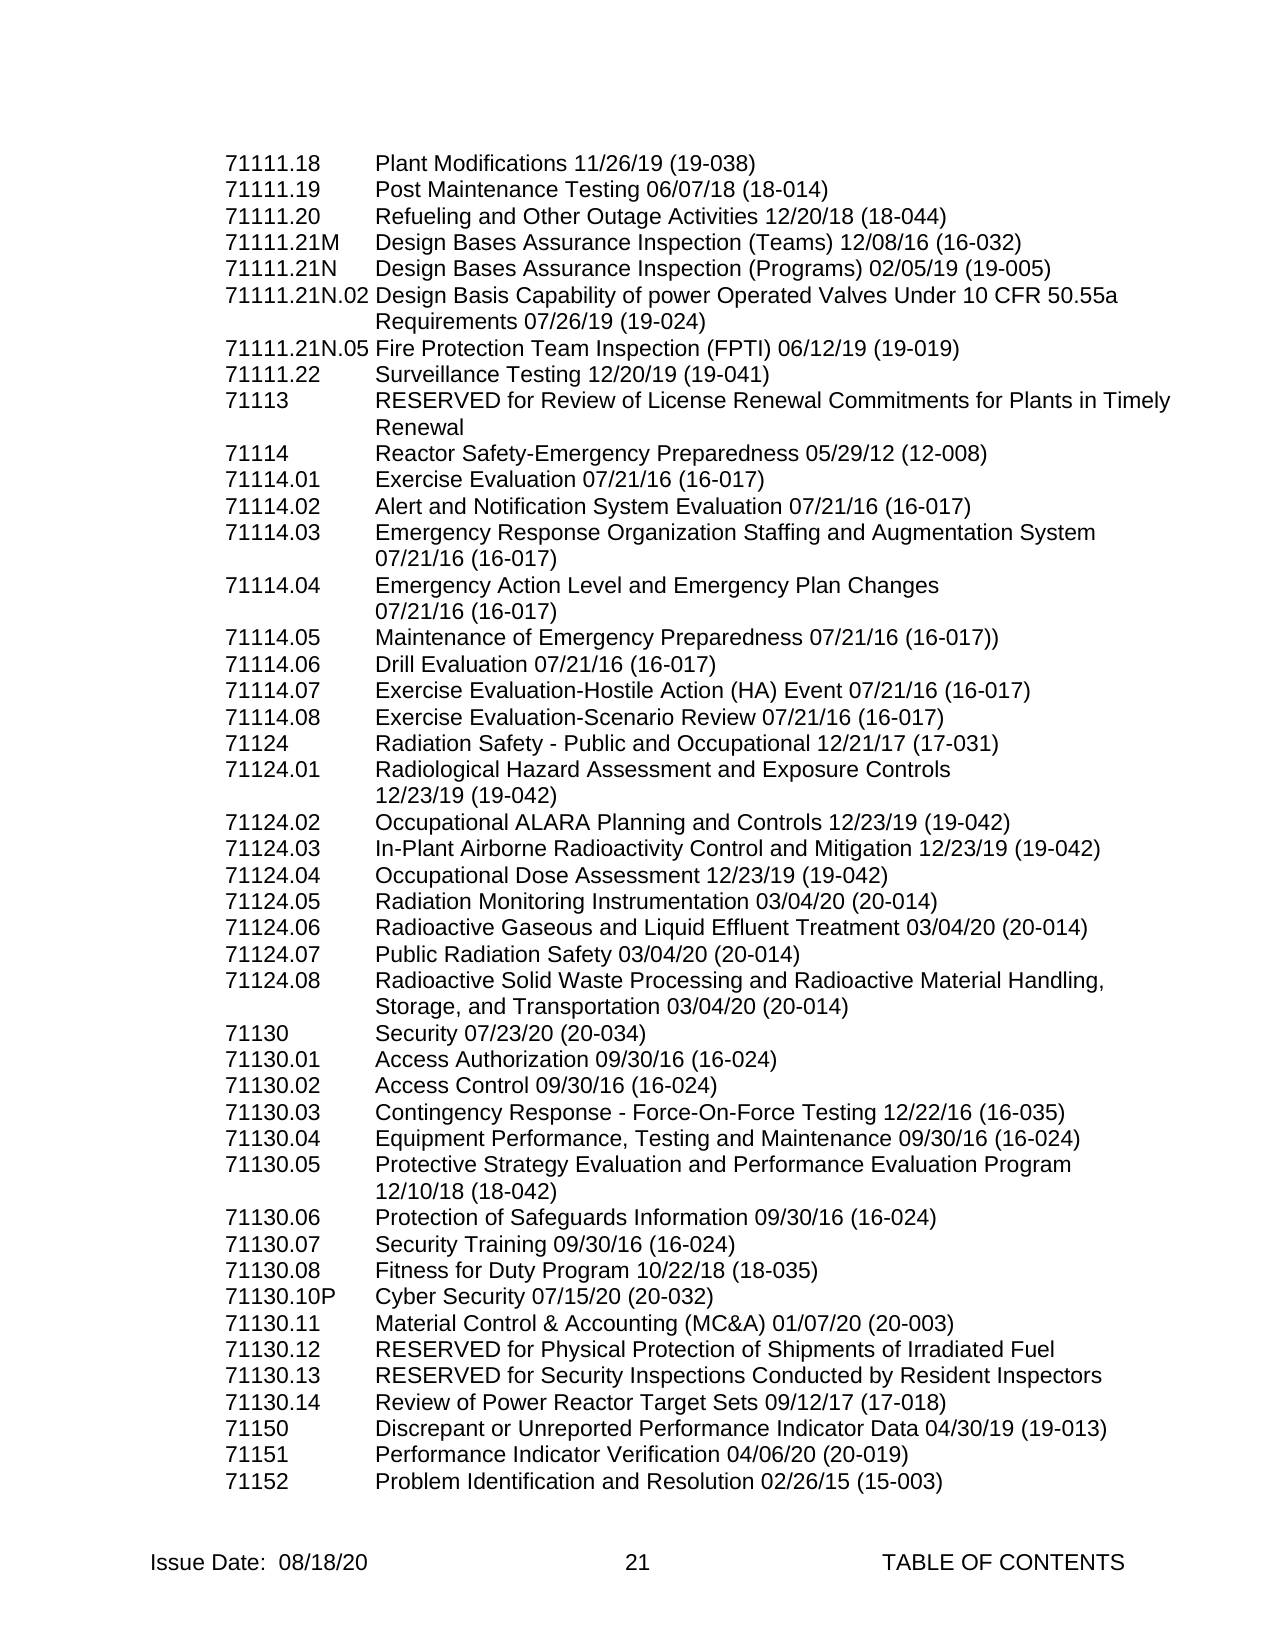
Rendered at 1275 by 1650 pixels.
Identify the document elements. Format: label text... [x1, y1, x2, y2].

text 71114.07 Exercise Evaluation-Hostile Action (HA) Event 07/21/16 (16-017) [150, 677, 1172, 703]
text 71124.06 Radioactive Gaseous and Liquid Effluent Treatment 03/04/20 (20-014) [150, 914, 1172, 941]
text 71124.08 Radioactive Solid Waste Processing and Radioactive Material Handling, Storage, and Transportation 03/04/20 (20-014) [150, 967, 1172, 1020]
text 71124.04 Occupational Dose Assessment 12/23/19 (19-042) [150, 862, 1172, 888]
text 71114.04 Emergency Action Level and Emergency Plan Changes [150, 572, 1172, 598]
text 71124.01 Radiological Hazard Assessment and Exposure Controls [150, 756, 1172, 782]
text 71130.11 Material Control & Accounting (MC&A) 01/07/20 (20-003) [150, 1309, 1172, 1336]
text 71111.21N.02 Design Basis Capability of power Operated Valves Under 10 CFR 50.55a Requirements 07/26/19 (19-024) [225, 282, 1172, 334]
text 71130.06 Protection of Safeguards Information 09/30/16 (16-024) [150, 1204, 1172, 1231]
text 71114.03 Emergency Response Organization Staffing and Augmentation System [150, 519, 1172, 545]
text 12/10/18 (18-042) [150, 1178, 1172, 1204]
text 07/21/16 (16-017) [150, 598, 1172, 624]
text 71130.07 Security Training 09/30/16 (16-024) [150, 1231, 1172, 1257]
text 71114.05 Maintenance of Emergency Preparedness 07/21/16 (16-017)) [150, 624, 1172, 651]
text 71114.08 Exercise Evaluation-Scenario Review 07/21/16 (16-017) [150, 703, 1172, 730]
text 12/23/19 (19-042) [150, 782, 1172, 809]
text 71124 Radiation Safety - Public and Occupational 12/21/17 (17-031) [150, 730, 1172, 756]
text 71130.02 Access Control 09/30/16 (16-024) [150, 1072, 1172, 1099]
text 71124.05 Radiation Monitoring Instrumentation 03/04/20 (20-014) [150, 888, 1172, 914]
text 71130.01 Access Authorization 09/30/16 (16-024) [150, 1046, 1172, 1072]
text 71111.21M Design Bases Assurance Inspection (Teams) 12/08/16 (16-032) [225, 229, 1172, 255]
text 71130.13 RESERVED for Security Inspections Conducted by Resident Inspectors [150, 1362, 1172, 1389]
text 71114.06 Drill Evaluation 07/21/16 (16-017) [150, 651, 1172, 677]
text 71111.18 Plant Modifications 11/26/19 (19-038) [150, 150, 1172, 176]
text 71152 Problem Identification and Resolution 02/26/15 (15-003) [150, 1468, 1172, 1494]
text 71114.02 Alert and Notification System Evaluation 07/21/16 (16-017) [150, 493, 1172, 519]
text 71111.21N.05 Fire Protection Team Inspection (FPTI) 06/12/19 (19-019) [225, 334, 1172, 361]
text 71114.01 Exercise Evaluation 07/21/16 (16-017) [150, 466, 1172, 493]
text 71130.10P Cyber Security 07/15/20 (20-032) [150, 1283, 1172, 1309]
text 71130.03 Contingency Response - Force-On-Force Testing 12/22/16 (16-035) [150, 1099, 1172, 1125]
text 71130.04 Equipment Performance, Testing and Maintenance 09/30/16 (16-024) [150, 1125, 1172, 1151]
text 71130 Security 07/23/20 (20-034) [150, 1020, 1172, 1046]
text 71124.07 Public Radiation Safety 03/04/20 (20-014) [150, 941, 1172, 967]
text 71111.20 Refueling and Other Outage Activities 12/20/18 (18-044) [225, 203, 1172, 229]
text 71151 Performance Indicator Verification 04/06/20 (20-019) [150, 1441, 1172, 1468]
text 71124.02 Occupational ALARA Planning and Controls 12/23/19 (19-042) [150, 809, 1172, 835]
text 07/21/16 (16-017) [150, 545, 1172, 572]
text 71130.05 Protective Strategy Evaluation and Performance Evaluation Program [150, 1151, 1172, 1178]
text 71111.21N Design Bases Assurance Inspection (Programs) 02/05/19 (19-005) [225, 255, 1172, 282]
text 71114 Reactor Safety-Emergency Preparedness 05/29/12 (12-008) [150, 440, 1172, 466]
text 71130.12 RESERVED for Physical Protection of Shipments of Irradiated Fuel [150, 1336, 1172, 1362]
text 71124.03 In-Plant Airborne Radioactivity Control and Mitigation 12/23/19 (19-042) [150, 835, 1172, 862]
text 71113 RESERVED for Review of License Renewal Commitments for Plants in Timely Renewal [225, 387, 1172, 440]
text 71130.14 Review of Power Reactor Target Sets 09/12/17 (17-018) [150, 1389, 1172, 1415]
text 71111.22 Surveillance Testing 12/20/19 (19-041) [150, 361, 1172, 387]
text 71150 Discrepant or Unreported Performance Indicator Data 04/30/19 (19-013) [150, 1415, 1172, 1441]
text 71111.19 Post Maintenance Testing 06/07/18 (18-014) [150, 176, 1172, 203]
text 71130.08 Fitness for Duty Program 10/22/18 (18-035) [150, 1257, 1172, 1283]
